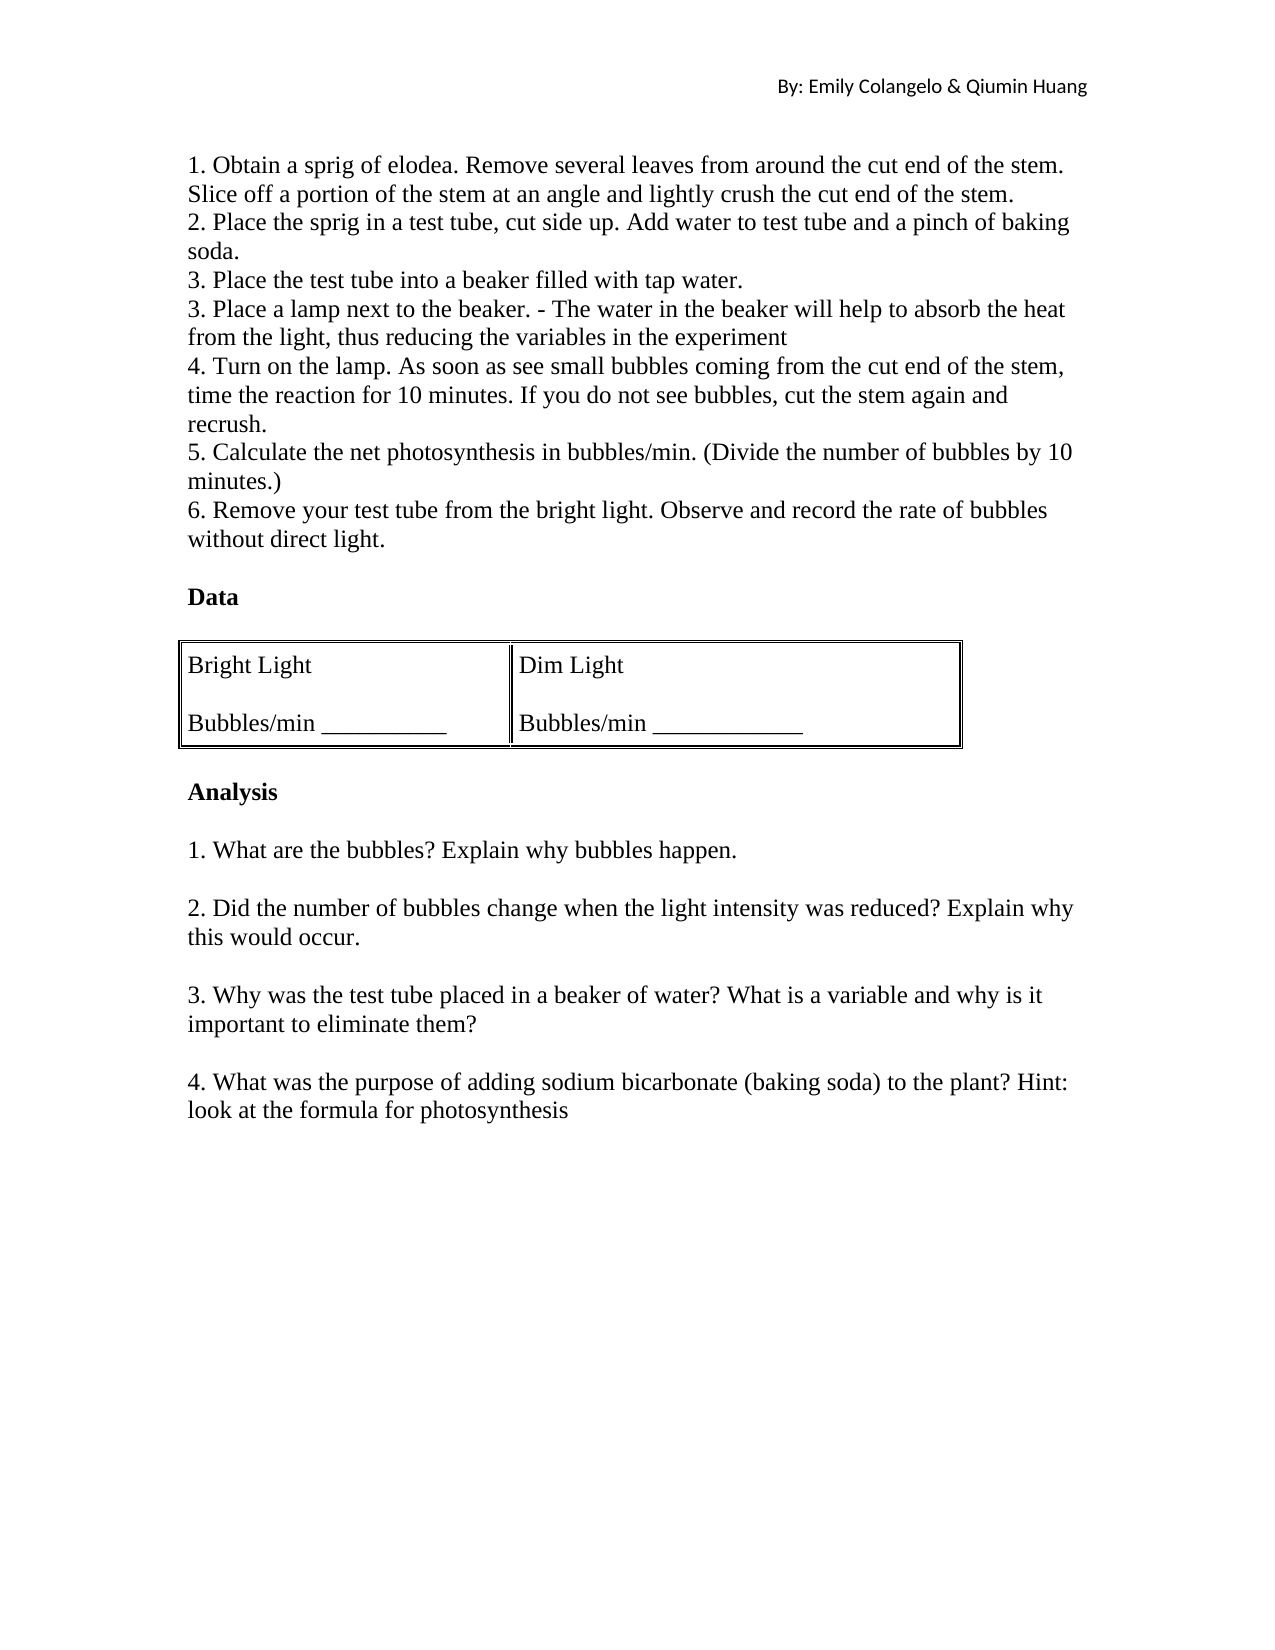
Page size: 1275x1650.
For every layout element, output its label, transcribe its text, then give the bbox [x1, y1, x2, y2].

text Data [187, 582, 1087, 610]
text 1. What are the bubbles? Explain why bubbles happen. [187, 835, 1087, 864]
text 4. What was the purpose of adding sodium bicarbonate (baking soda) to the plant? Hint: look at the formula for photosynthesis [187, 1067, 1087, 1124]
text 1. Obtain a sprig of elodea. Remove several leaves from around the cut end of the stem. Slice off a portion of the stem at an angle and lightly crush the cut end of the stem. 2. Place the sprig in a test tube, cut side up. Add water to test tube and a pinch of baking soda. 3. Place the test tube into a beaker filled with tap water. 3. Place a lamp next to the beaker. - The water in the beaker will help to absorb the heat from the light, thus reducing the variables in the experiment 4. Turn on the lamp. As soon as see small bubbles coming from the cut end of the stem, time the reaction for 10 minutes. If you do not see bubbles, cut the stem again and recrush. 5. Calculate the net photosynthesis in bubbles/min. (Divide the number of bubbles by 10 minutes.) 6. Remove your test tube from the bright light. Observe and record the rate of bubbles without direct light. [187, 150, 1087, 552]
table_header Bright Light Bubbles/min __________ [182, 641, 511, 745]
text Analysis [187, 777, 1087, 806]
text 3. Why was the test tube placed in a beaker of water? What is a variable and why is it important to eliminate them? [187, 980, 1087, 1037]
text 2. Did the number of bubbles change when the light intensity was reduced? Explain why this would occur. [187, 893, 1087, 951]
table_header Dim Light Bubbles/min ____________ [511, 643, 959, 745]
